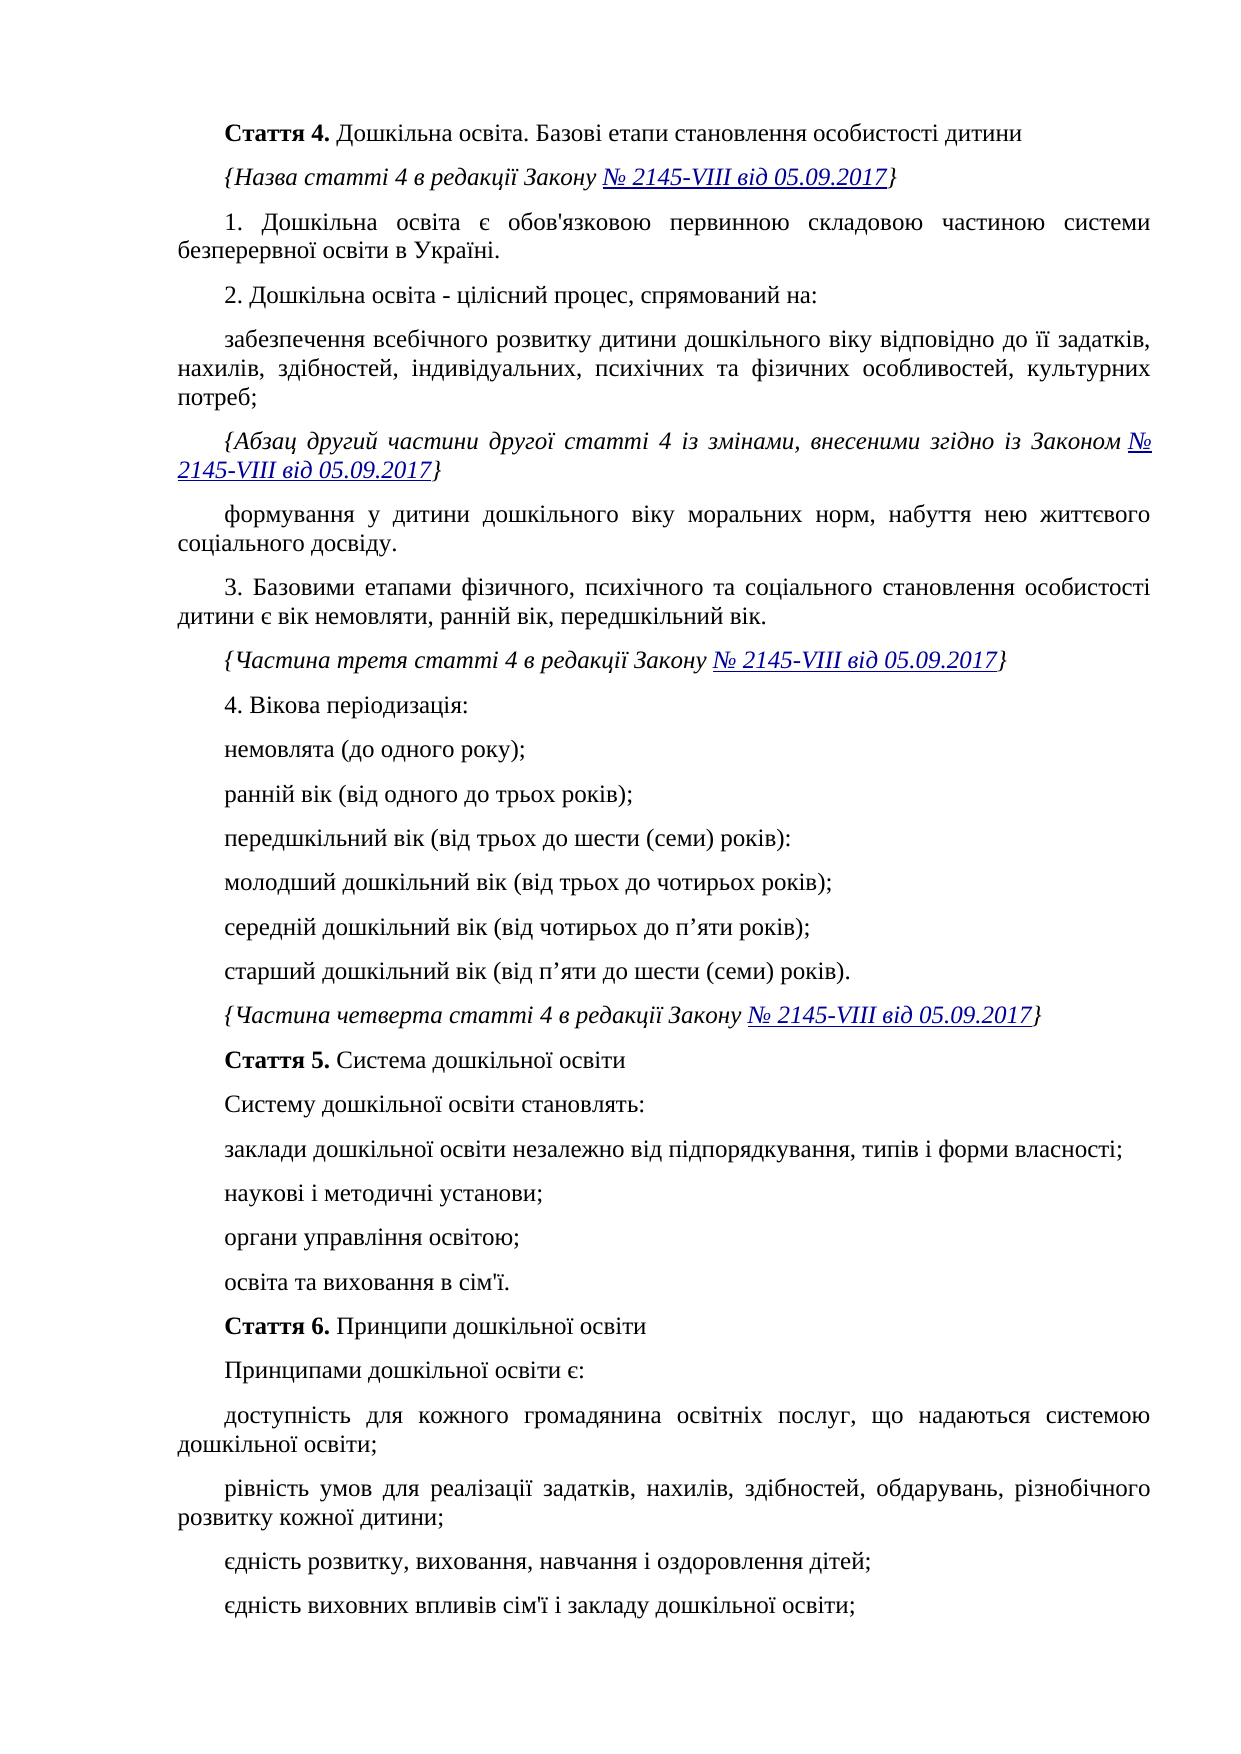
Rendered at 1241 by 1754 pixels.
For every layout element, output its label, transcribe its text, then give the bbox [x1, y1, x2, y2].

text 1. Дошкільна освіта є обов'язковою первинною складовою частиною системи безперервної освіти в Україні. [177, 207, 1152, 264]
text 4. Вікова періодизація: [177, 690, 1152, 719]
text формування у дитини дошкільного віку моральних норм, набуття нею життєвого соціального досвіду. [177, 499, 1152, 557]
text Стаття 6. Принципи дошкільної освіти [177, 1311, 1152, 1340]
text єдність розвитку, виховання, навчання і оздоровлення дітей; [177, 1546, 1152, 1575]
text ранній вік (від одного до трьох років); [177, 779, 1152, 807]
text забезпечення всебічного розвитку дитини дошкільного віку відповідно до її задатків, нахилів, здібностей, індивідуальних, психічних та фізичних особливостей, культурних потреб; [177, 324, 1152, 411]
text немовлята (до одного року); [177, 734, 1152, 763]
text {Частина четверта статті 4 в редакції Закону № 2145-VIII від 05.09.2017} [177, 1001, 1152, 1029]
text середній дошкільний вік (від чотирьох до п’яти років); [177, 912, 1152, 941]
text єдність виховних впливів сім'ї і закладу дошкільної освіти; [177, 1591, 1152, 1619]
text Стаття 4. Дошкільна освіта. Базові етапи становлення особистості дитини [177, 118, 1152, 147]
text 2. Дошкільна освіта - цілісний процес, спрямований на: [177, 280, 1152, 309]
text передшкільний вік (від трьох до шести (семи) років): [177, 823, 1152, 852]
text Принципами дошкільної освіти є: [177, 1356, 1152, 1384]
text заклади дошкільної освіти незалежно від підпорядкування, типів і форми власності; [177, 1134, 1152, 1162]
text рівність умов для реалізації задатків, нахилів, здібностей, обдарувань, різнобічного розвитку кожної дитини; [177, 1473, 1152, 1531]
text наукові і методичні установи; [177, 1178, 1152, 1207]
text освіта та виховання в сім'ї. [177, 1267, 1152, 1296]
text органи управління освітою; [177, 1222, 1152, 1251]
text {Абзац другий частини другої статті 4 із змінами, внесеними згідно із Законом № 2145-VIII від 05.09.2017} [177, 426, 1152, 484]
text старший дошкільний вік (від п’яти до шести (семи) років). [177, 956, 1152, 985]
text молодший дошкільний вік (від трьох до чотирьох років); [177, 867, 1152, 896]
text доступність для кожного громадянина освітніх послуг, що надаються системою дошкільної освіти; [177, 1400, 1152, 1457]
text Систему дошкільної освіти становлять: [177, 1089, 1152, 1118]
text 3. Базовими етапами фізичного, психічного та соціального становлення особистості дитини є вік немовляти, ранній вік, передшкільний вік. [177, 572, 1152, 630]
text Стаття 5. Система дошкільної освіти [177, 1045, 1152, 1074]
text {Назва статті 4 в редакції Закону № 2145-VIII від 05.09.2017} [177, 162, 1152, 191]
text {Частина третя статті 4 в редакції Закону № 2145-VIII від 05.09.2017} [177, 646, 1152, 674]
